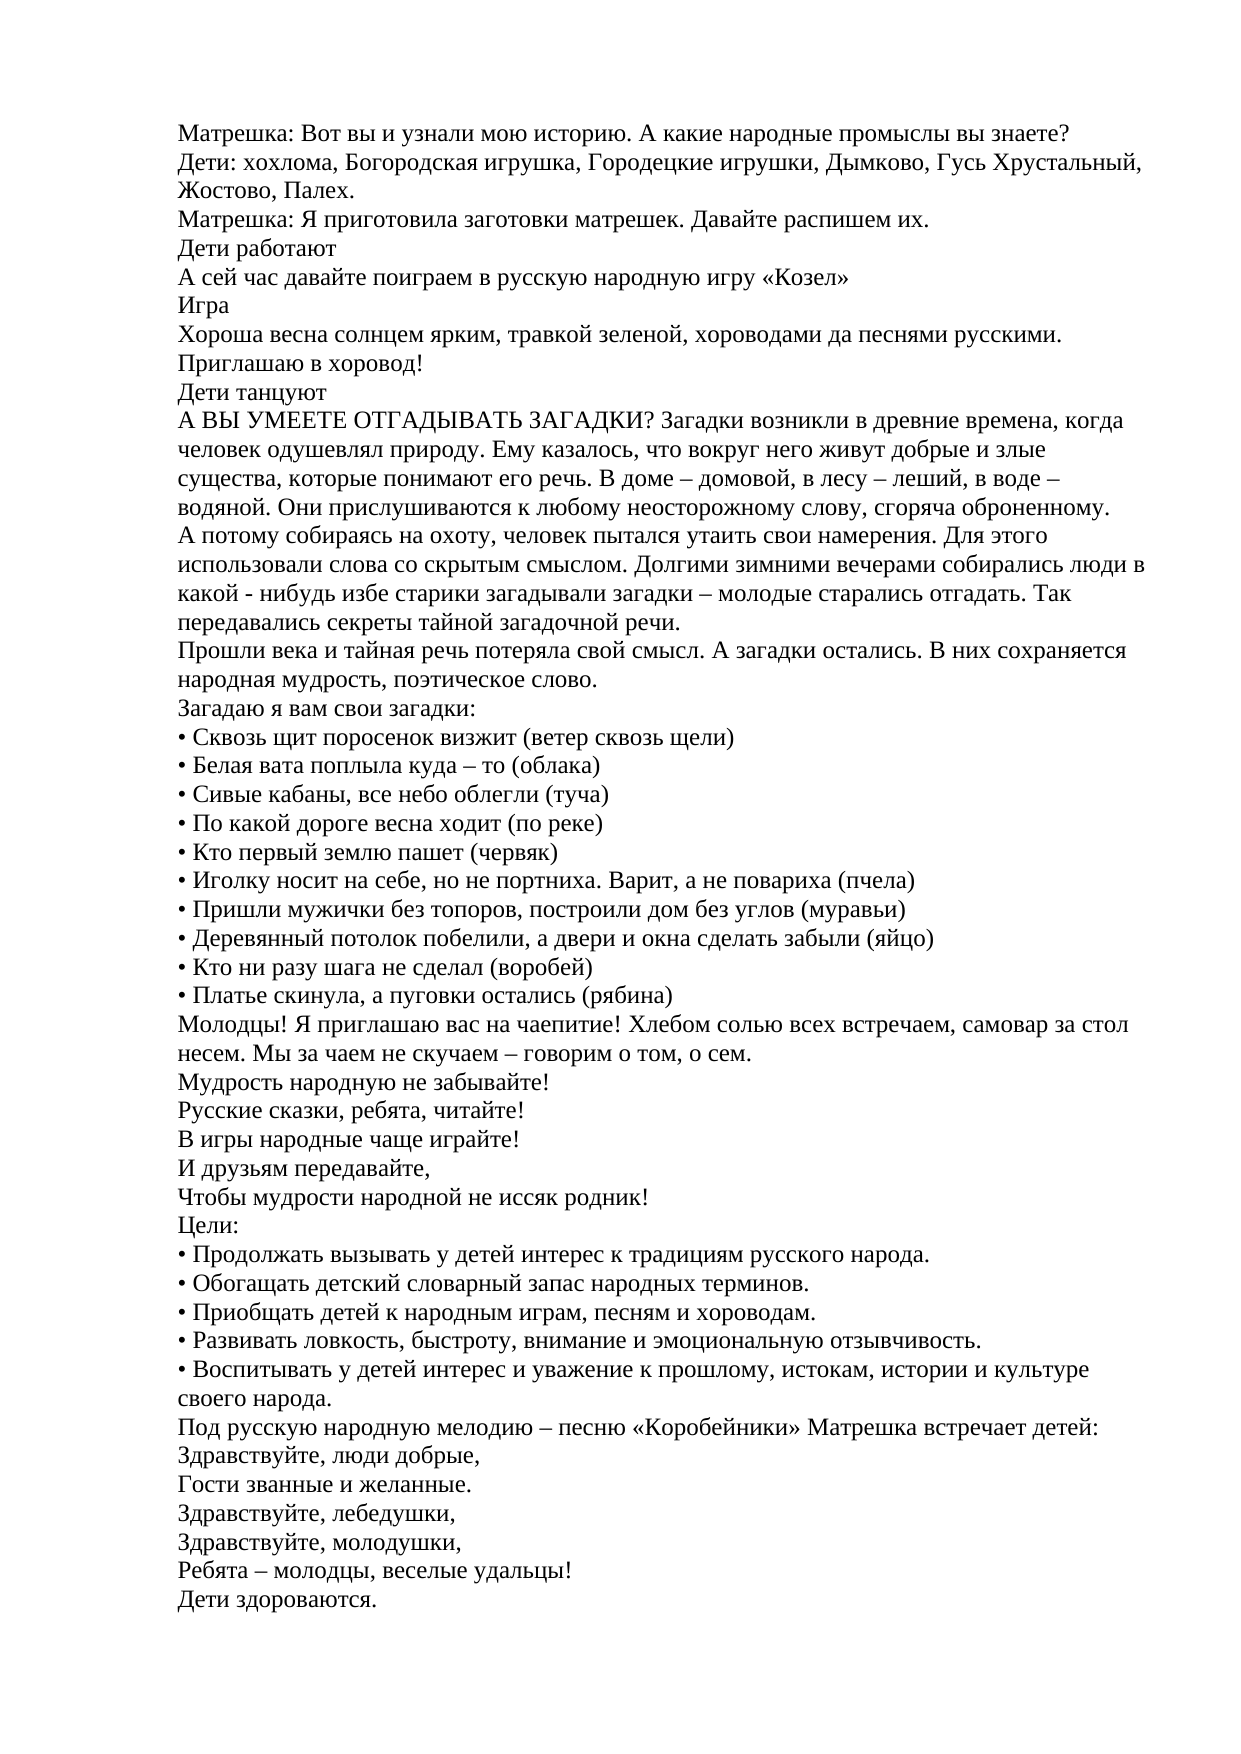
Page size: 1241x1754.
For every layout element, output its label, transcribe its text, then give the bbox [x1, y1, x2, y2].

text • Иголку носит на себе, но не портниха. Варит, а не повариха (пчела) [177, 866, 1152, 894]
text • Деревянный потолок побелили, а двери и окна сделать забыли (яйцо) [177, 923, 1152, 952]
text Загадаю я вам свои загадки: [177, 693, 1152, 722]
text • Обогащать детский словарный запас народных терминов. [177, 1268, 1152, 1297]
text Молодцы! Я приглашаю вас на чаепитие! Хлебом солью всех встречаем, самовар за стол несем. Мы за чаем не скучаем – говорим о том, о сем. [177, 1009, 1152, 1067]
text • Платье скинула, а пуговки остались (рябина) [177, 981, 1152, 1009]
text Здравствуйте, люди добрые, [177, 1441, 1152, 1469]
text • Приобщать детей к народным играм, песням и хороводам. [177, 1297, 1152, 1326]
text • Сквозь щит поросенок визжит (ветер сквозь щели) [177, 722, 1152, 751]
text Ребята – молодцы, веселые удальцы! [177, 1556, 1152, 1584]
text В игры народные чаще играйте! [177, 1124, 1152, 1153]
text Дети работают [177, 233, 1152, 262]
text Чтобы мудрости народной не иссяк родник! [177, 1182, 1152, 1211]
text Цели: [177, 1211, 1152, 1239]
text Под русскую народную мелодию – песню «Коробейники» Матрешка встречает детей: [177, 1412, 1152, 1441]
text Здравствуйте, лебедушки, [177, 1498, 1152, 1527]
text • Кто первый землю пашет (червяк) [177, 837, 1152, 866]
text • По какой дороге весна ходит (по реке) [177, 808, 1152, 837]
text Матрешка: Я приготовила заготовки матрешек. Давайте распишем их. [177, 204, 1152, 233]
text Гости званные и желанные. [177, 1469, 1152, 1498]
text Мудрость народную не забывайте! [177, 1067, 1152, 1096]
text А потому собираясь на охоту, человек пытался утаить свои намерения. Для этого использовали слова со скрытым смыслом. Долгими зимними вечерами собирались люди в какой - нибудь избе старики загадывали загадки – молодые старались отгадать. Так передавались секреты тайной загадочной речи. [177, 521, 1152, 636]
text А ВЫ УМЕЕТЕ ОТГАДЫВАТЬ ЗАГАДКИ? Загадки возникли в древние времена, когда человек одушевлял природу. Ему казалось, что вокруг него живут добрые и злые существа, которые понимают его речь. В доме – домовой, в лесу – леший, в воде – водяной. Они прислушиваются к любому неосторожному слову, сгоряча оброненному. [177, 406, 1152, 521]
text Прошли века и тайная речь потеряла свой смысл. А загадки остались. В них сохраняется народная мудрость, поэтическое слово. [177, 636, 1152, 693]
text • Воспитывать у детей интерес и уважение к прошлому, истокам, истории и культуре своего народа. [177, 1354, 1152, 1412]
text Здравствуйте, молодушки, [177, 1527, 1152, 1556]
text Хороша весна солнцем ярким, травкой зеленой, хороводами да песнями русскими. Приглашаю в хоровод! [177, 319, 1152, 377]
text Русские сказки, ребята, читайте! [177, 1096, 1152, 1124]
text Матрешка: Вот вы и узнали мою историю. А какие народные промыслы вы знаете? [177, 118, 1152, 147]
text И друзьям передавайте, [177, 1153, 1152, 1182]
text • Кто ни разу шага не сделал (воробей) [177, 952, 1152, 981]
text • Пришли мужички без топоров, построили дом без углов (муравьи) [177, 894, 1152, 923]
text Дети: хохлома, Богородская игрушка, Городецкие игрушки, Дымково, Гусь Хрустальный, Жостово, Палех. [177, 147, 1152, 204]
text • Белая вата поплыла куда – то (облака) [177, 751, 1152, 779]
text • Сивые кабаны, все небо облегли (туча) [177, 779, 1152, 808]
text Дети здороваются. [177, 1584, 1152, 1613]
text А сей час давайте поиграем в русскую народную игру «Козел» [177, 262, 1152, 291]
text Игра [177, 291, 1152, 319]
text Дети танцуют [177, 377, 1152, 406]
text • Развивать ловкость, быстроту, внимание и эмоциональную отзывчивость. [177, 1326, 1152, 1354]
text • Продолжать вызывать у детей интерес к традициям русского народа. [177, 1239, 1152, 1268]
